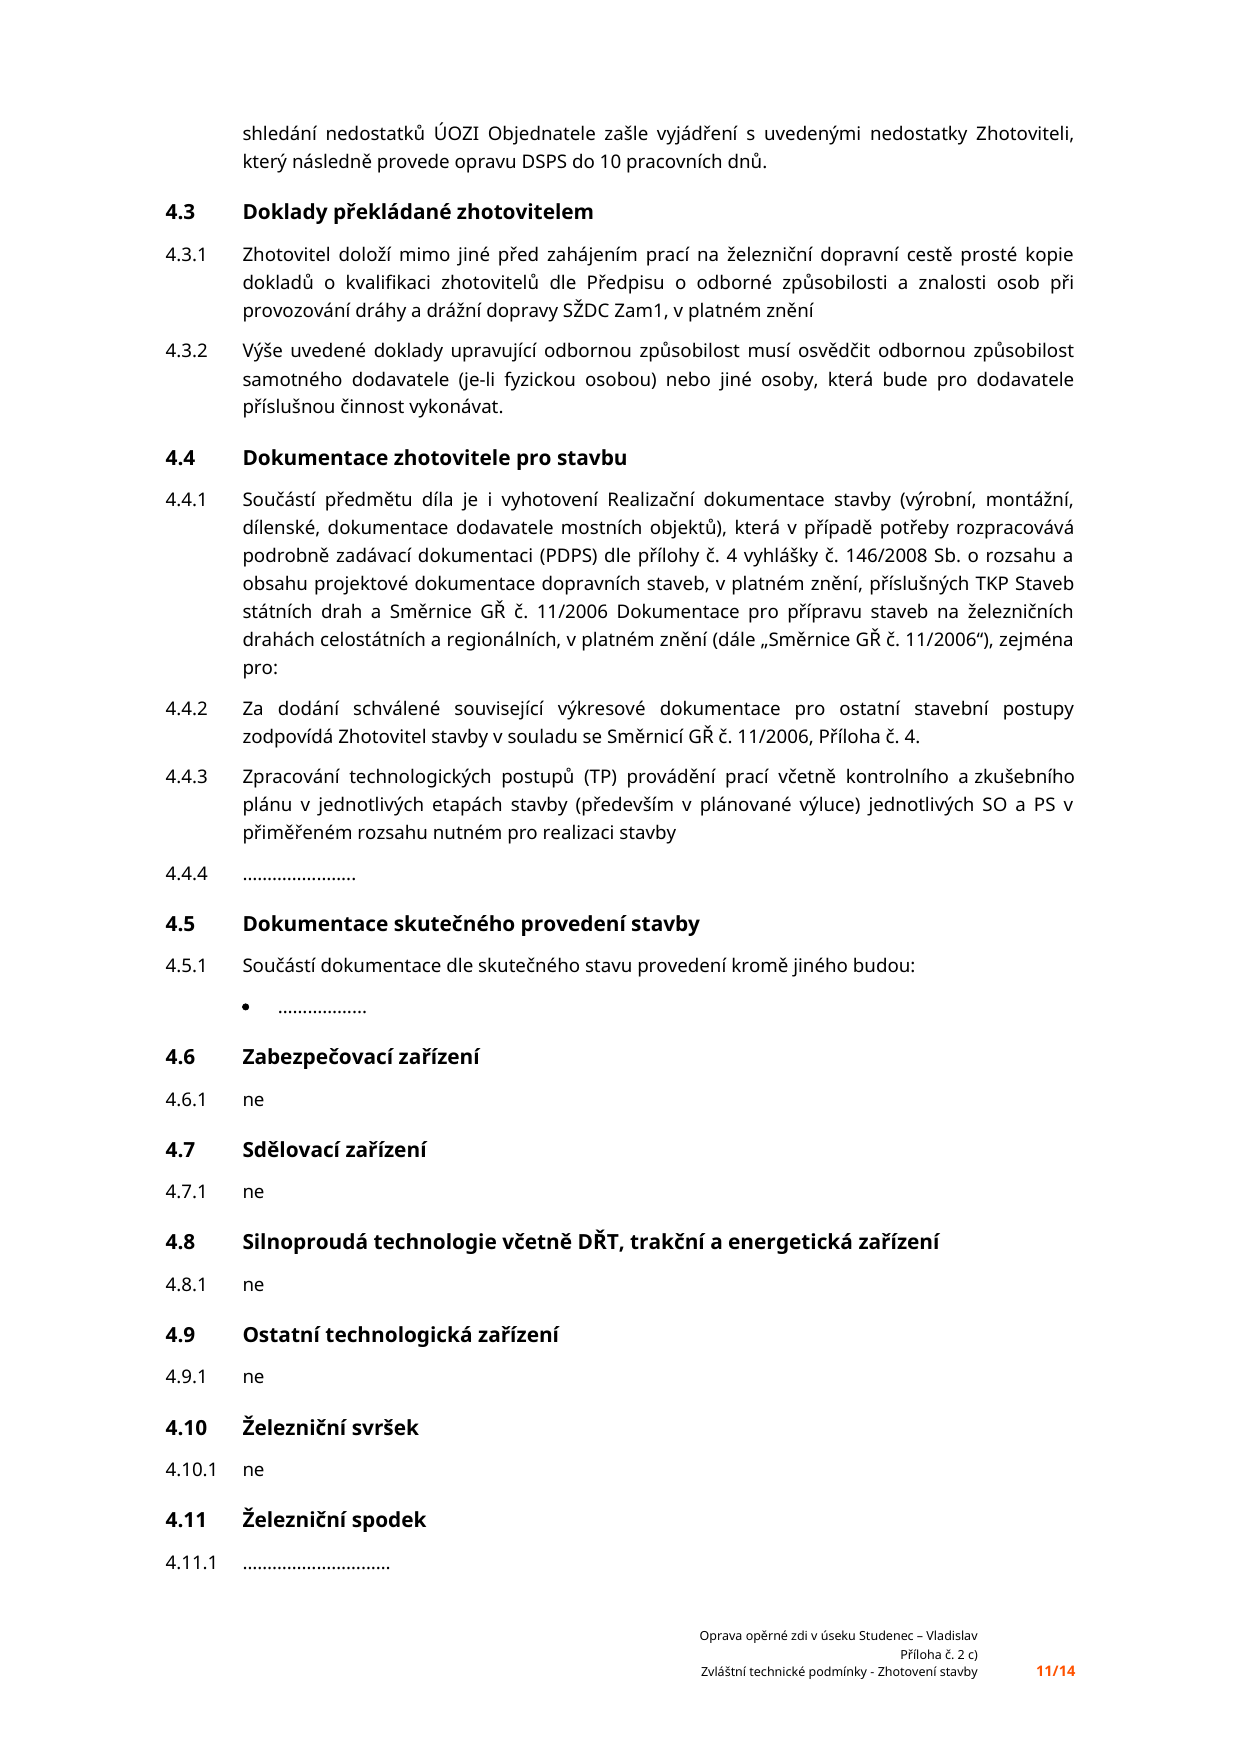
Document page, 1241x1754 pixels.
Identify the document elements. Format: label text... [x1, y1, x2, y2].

text Výše uvedené doklady upravující odbornou způsobilost musí osvědčit odbornou způsobilost samotného dodavatele (je-li fyzickou osobou) nebo jiné osoby, která bude pro dodavatele příslušnou činnost vykonávat. [165, 338, 1075, 419]
text ne [165, 1086, 1075, 1111]
text Ostatní technologická zařízení [165, 1320, 1075, 1348]
text Za dodání schválené související výkresové dokumentace pro ostatní stavební postupy zodpovídá Zhotovitel stavby v souladu se Směrnicí GŘ č. 11/2006, Příloha č. 4. [165, 695, 1075, 749]
text Zabezpečovací zařízení [165, 1042, 1075, 1071]
text ne [165, 1456, 1075, 1482]
text Sdělovací zařízení [165, 1135, 1075, 1163]
text ………………………… [165, 1549, 1075, 1574]
text Doklady překládané zhotovitelem [165, 197, 1075, 226]
text Zpracování technologických postupů (TP) provádění prací včetně kontrolního a zkušebního plánu v jednotlivých etapách stavby (především v plánované výluce) jednotlivých SO a PS v přiměřeném rozsahu nutném pro realizaci stavby [165, 764, 1075, 845]
text Dokumentace zhotovitele pro stavbu [165, 443, 1075, 471]
text ne [165, 1271, 1075, 1297]
text ne [165, 1364, 1075, 1389]
text ne [165, 1178, 1075, 1204]
text Zhotovitel doloží mimo jiné před zahájením prací na železniční dopravní cestě prosté kopie dokladů o kvalifikaci zhotovitelů dle Předpisu o odborné způsobilosti a znalosti osob při provozování dráhy a drážní dopravy SŽDC Zam1, v platném znění [165, 241, 1075, 323]
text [165, 121, 1075, 174]
text Dokumentace skutečného provedení stavby [165, 909, 1075, 937]
text ………………….. [165, 860, 1075, 886]
text Silnoproudá technologie včetně DŘT, trakční a energetická zařízení [165, 1227, 1075, 1256]
list ……………... [242, 993, 1075, 1019]
text Součástí předmětu díla je i vyhotovení Realizační dokumentace stavby (výrobní, montážní, dílenské, dokumentace dodavatele mostních objektů), která v případě potřeby rozpracovává podrobně zadávací dokumentaci (PDPS) dle přílohy č. 4 vyhlášky č. 146/2008 Sb. o rozsahu a obsahu projektové dokumentace dopravních staveb, v platném znění, příslušných TKP Staveb státních drah a Směrnice GŘ č. 11/2006 Dokumentace pro přípravu staveb na železničních drahách celostátních a regionálních, v platném znění (dále „Směrnice GŘ č. 11/2006“), zejména pro: [165, 486, 1075, 680]
text Železniční svršek [165, 1413, 1075, 1441]
text Železniční spodek [165, 1505, 1075, 1534]
text Součástí dokumentace dle skutečného stavu provedení kromě jiného budou: [165, 953, 1075, 978]
